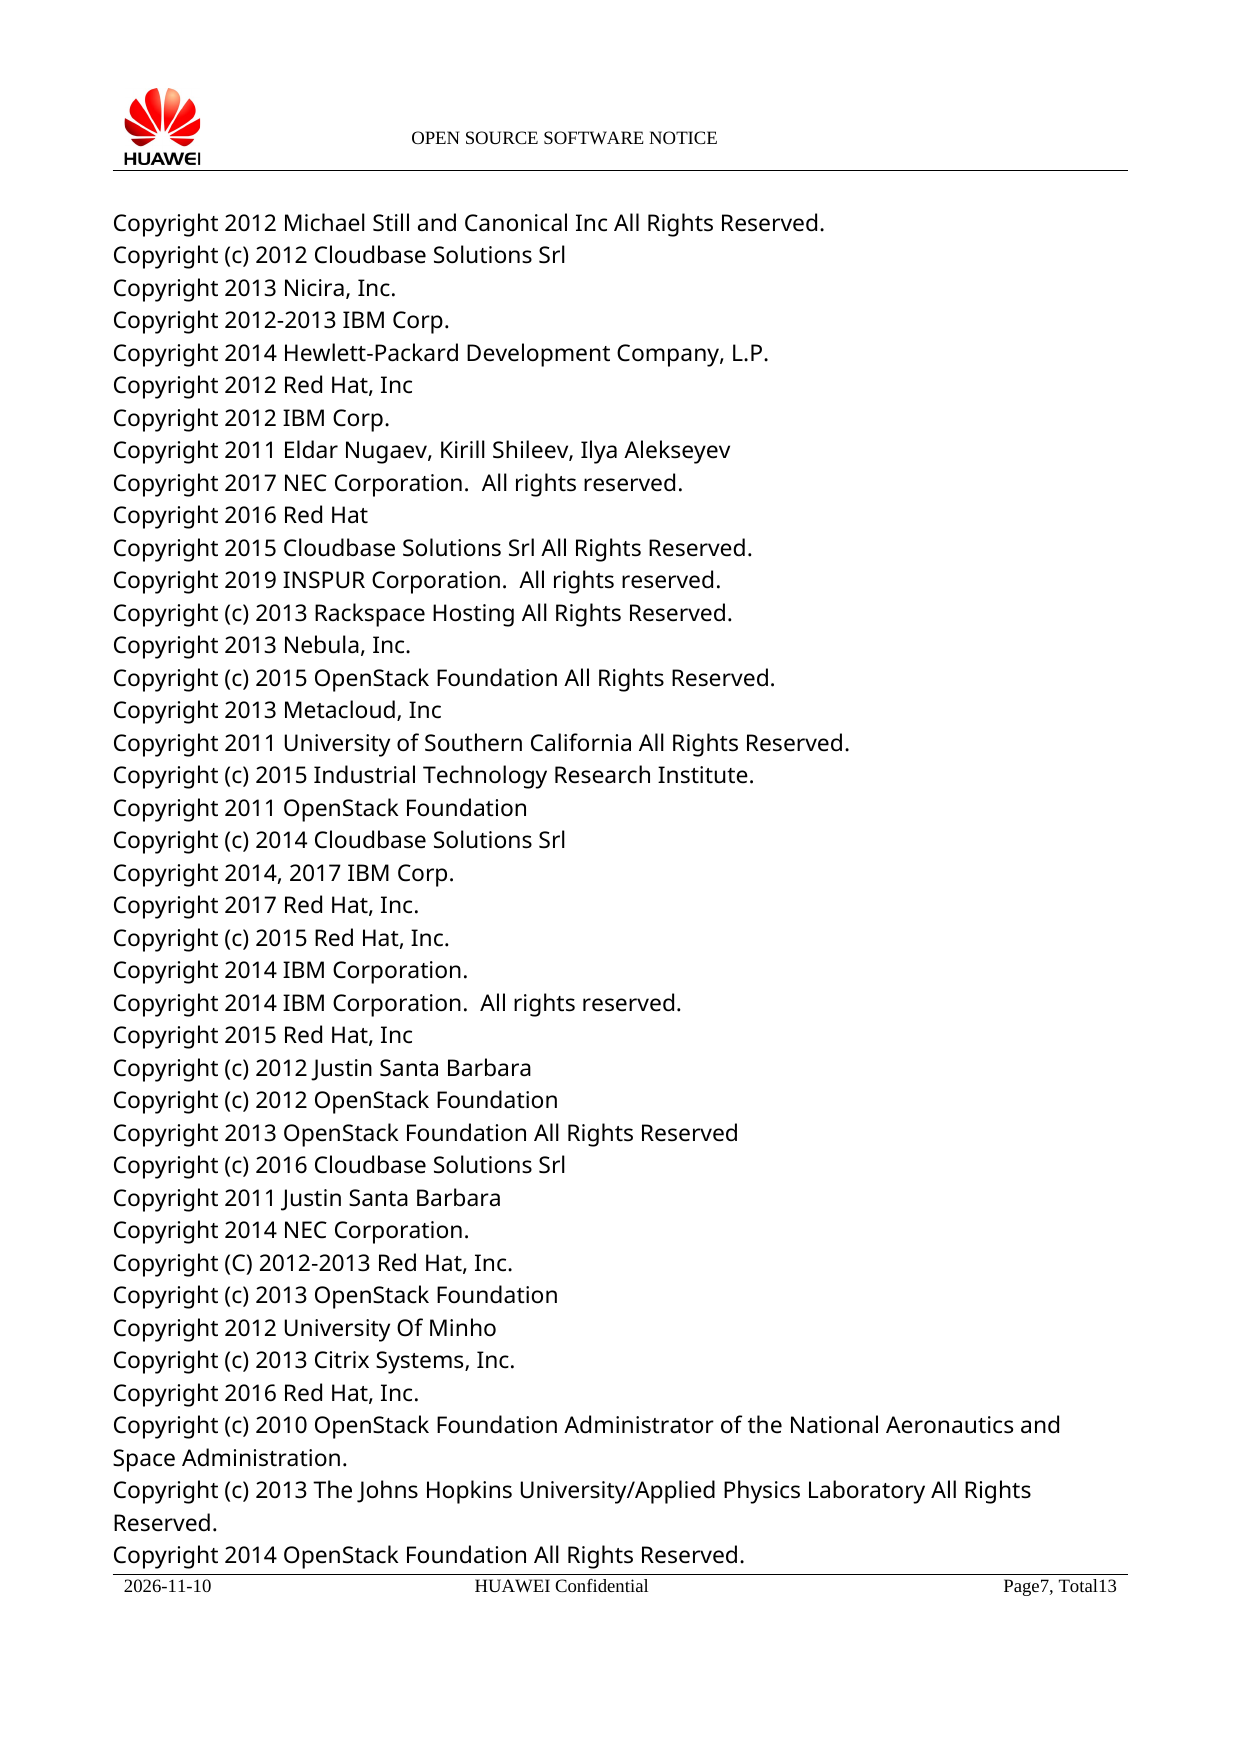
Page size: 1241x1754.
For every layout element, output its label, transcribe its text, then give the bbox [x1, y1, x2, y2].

picture [124, 88, 201, 165]
